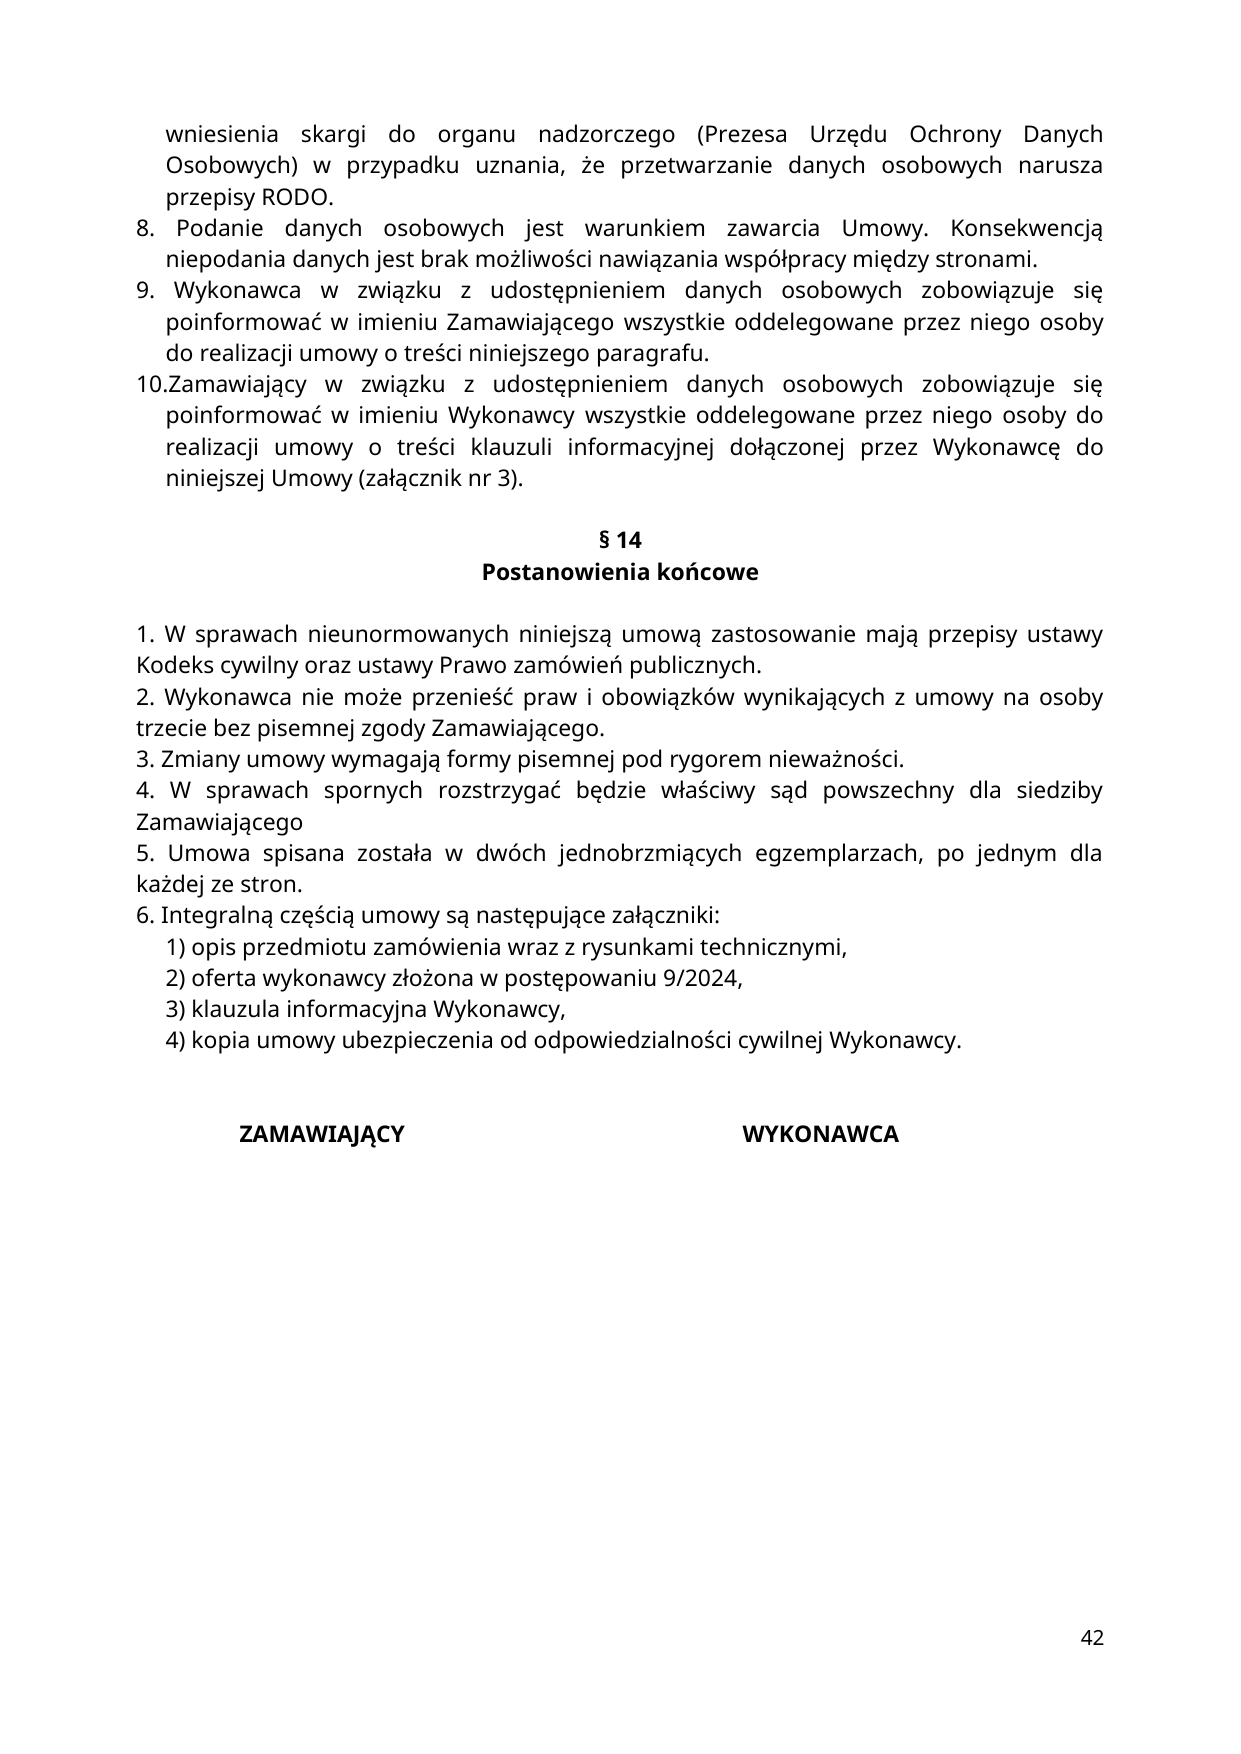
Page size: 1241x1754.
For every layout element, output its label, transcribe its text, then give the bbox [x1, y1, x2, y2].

text 4. W sprawach spornych rozstrzygać będzie właściwy sąd powszechny dla siedziby Zamawiającego [136, 774, 1104, 837]
text 10.Zamawiający w związku z udostępnieniem danych osobowych zobowiązuje się poinformować w imieniu Wykonawcy wszystkie oddelegowane przez niego osoby do realizacji umowy o treści klauzuli informacyjnej dołączonej przez Wykonawcę do niniejszej Umowy (załącznik nr 3). [136, 368, 1104, 493]
text Postanowienia końcowe [136, 556, 1104, 587]
text 1) opis przedmiotu zamówienia wraz z rysunkami technicznymi, [165, 931, 1104, 962]
text 1. W sprawach nieunormowanych niniejszą umową zastosowanie mają przepisy ustawy Kodeks cywilny oraz ustawy Prawo zamówień publicznych. [136, 618, 1104, 681]
text ZAMAWIAJĄCY WYKONAWCA [224, 1118, 1104, 1149]
text 9. Wykonawca w związku z udostępnieniem danych osobowych zobowiązuje się poinformować w imieniu Zamawiającego wszystkie oddelegowane przez niego osoby do realizacji umowy o treści niniejszego paragrafu. [136, 274, 1104, 368]
text 3) klauzula informacyjna Wykonawcy, [165, 993, 1104, 1024]
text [136, 118, 1104, 212]
text 3. Zmiany umowy wymagają formy pisemnej pod rygorem nieważności. [136, 743, 1104, 774]
text 4) kopia umowy ubezpieczenia od odpowiedzialności cywilnej Wykonawcy. [165, 1024, 1104, 1056]
text 6. Integralną częścią umowy są następujące załączniki: [136, 899, 1104, 931]
text 2. Wykonawca nie może przenieść praw i obowiązków wynikających z umowy na osoby trzecie bez pisemnej zgody Zamawiającego. [136, 681, 1104, 743]
text 5. Umowa spisana została w dwóch jednobrzmiących egzemplarzach, po jednym dla każdej ze stron. [136, 837, 1104, 899]
text 2) oferta wykonawcy złożona w postępowaniu 9/2024, [165, 962, 1104, 993]
text § 14 [136, 524, 1104, 556]
text 8. Podanie danych osobowych jest warunkiem zawarcia Umowy. Konsekwencją niepodania danych jest brak możliwości nawiązania współpracy między stronami. [136, 212, 1104, 274]
